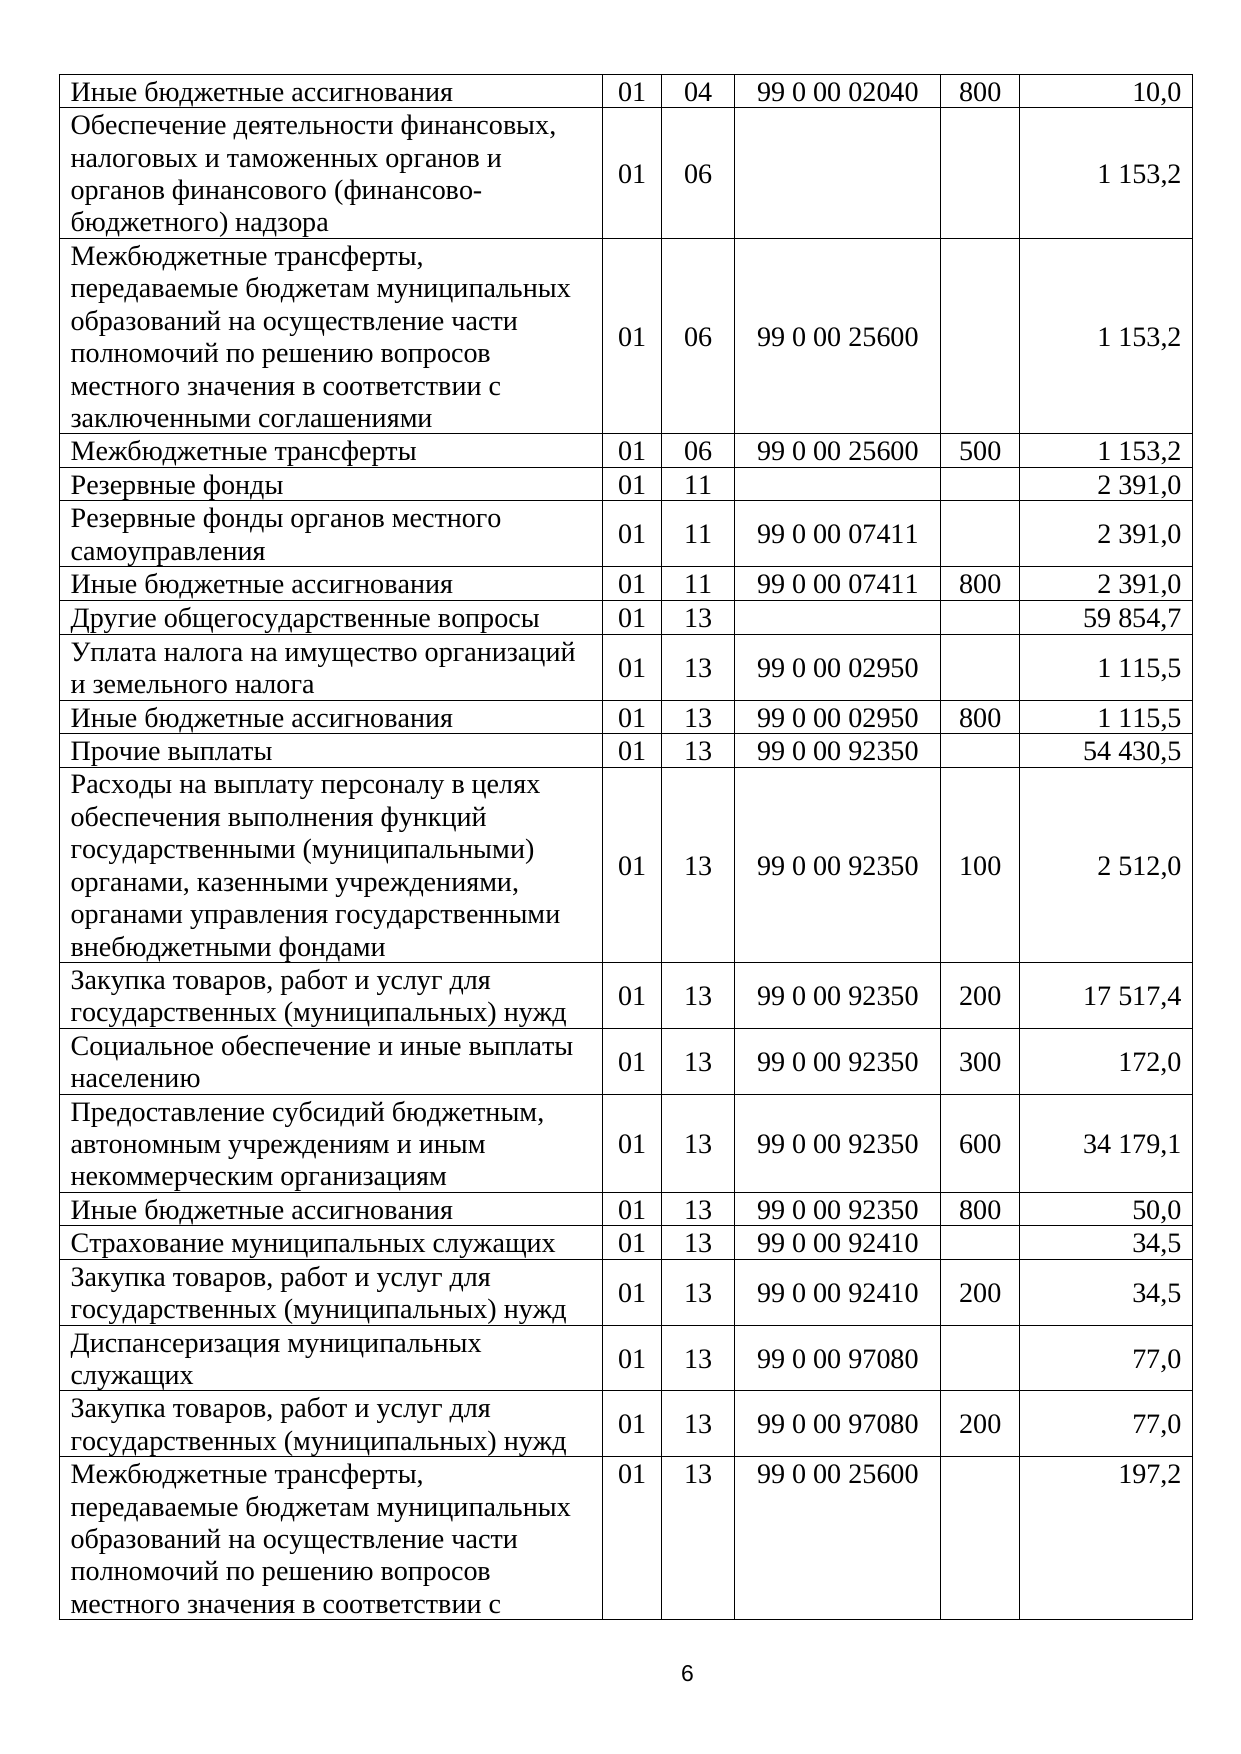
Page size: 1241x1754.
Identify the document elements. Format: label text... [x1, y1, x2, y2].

table_cell Обеспечение деятельности финансовых, налоговых и таможенных органов и органов финансового (финансово-бюджетного) надзора [60, 108, 602, 238]
table_cell 01 [603, 701, 661, 733]
table_cell Другие общегосударственные вопросы [60, 601, 602, 634]
table_cell 1 153,2 [1020, 434, 1192, 467]
table_cell 01 [603, 768, 661, 962]
table_cell 200 [941, 963, 1019, 1028]
table_cell Социальное обеспечение и иные выплаты населению [60, 1029, 602, 1094]
table_cell 13 [662, 635, 734, 700]
table_cell 300 [941, 1029, 1019, 1094]
table_cell 1 153,2 [1020, 108, 1192, 238]
table_cell 13 [662, 768, 734, 962]
table_cell 800 [941, 75, 1019, 107]
table_cell 200 [941, 1391, 1019, 1456]
table_cell [941, 468, 1019, 500]
table_cell 99 0 00 97080 [735, 1326, 940, 1390]
table_cell 06 [662, 239, 734, 433]
table_cell Резервные фонды [60, 468, 602, 500]
table_cell 04 [662, 75, 734, 107]
table_cell 99 0 00 07411 [735, 567, 940, 600]
table_cell Закупка товаров, работ и услуг для государственных (муниципальных) нужд [60, 1391, 602, 1456]
table_cell 54 430,5 [1020, 734, 1192, 767]
table_cell Предоставление субсидий бюджетным, автономным учреждениям и иным некоммерческим организациям [60, 1095, 602, 1192]
table_cell [735, 601, 940, 634]
table_cell 99 0 00 92350 [735, 963, 940, 1028]
table_cell 99 0 00 25600 [735, 239, 940, 433]
table_cell 34,5 [1020, 1260, 1192, 1324]
table_cell [941, 635, 1019, 700]
table_cell 01 [603, 468, 661, 500]
table_cell 99 0 00 07411 [735, 501, 940, 566]
table_cell 13 [662, 1193, 734, 1225]
table_cell 34 179,1 [1020, 1095, 1192, 1192]
table_cell 06 [662, 434, 734, 467]
table_cell 01 [603, 239, 661, 433]
table_cell 01 [603, 1095, 661, 1192]
table_cell [735, 468, 940, 500]
table_cell [941, 1326, 1019, 1390]
table_cell 59 854,7 [1020, 601, 1192, 634]
table_cell Резервные фонды органов местного самоуправления [60, 501, 602, 566]
table_cell 01 [603, 601, 661, 634]
table_cell [941, 734, 1019, 767]
table_cell Диспансеризация муниципальных служащих [60, 1326, 602, 1390]
table_cell 13 [662, 1226, 734, 1259]
table_cell 500 [941, 434, 1019, 467]
table_cell 01 [603, 1226, 661, 1259]
table_cell 200 [941, 1260, 1019, 1324]
table_cell 01 [603, 501, 661, 566]
table_cell 01 [603, 1457, 661, 1619]
table_cell 99 0 00 92410 [735, 1260, 940, 1324]
table_cell Иные бюджетные ассигнования [60, 701, 602, 733]
table_cell 13 [662, 1391, 734, 1456]
table_cell Уплата налога на имущество организаций и земельного налога [60, 635, 602, 700]
table_cell [735, 108, 940, 238]
table_cell Расходы на выплату персоналу в целях обеспечения выполнения функций государственными (муниципальными) органами, казенными учреждениями, органами управления государственными внебюджетными фондами [60, 768, 602, 962]
table_cell 01 [603, 963, 661, 1028]
table_cell [941, 1226, 1019, 1259]
table_cell 99 0 00 97080 [735, 1391, 940, 1456]
table_cell 17 517,4 [1020, 963, 1192, 1028]
table_cell 11 [662, 468, 734, 500]
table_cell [60, 1457, 602, 1619]
table_cell 800 [941, 567, 1019, 600]
table_cell 13 [662, 1326, 734, 1390]
table_cell 77,0 [1020, 1326, 1192, 1390]
table_cell 01 [603, 1193, 661, 1225]
table_cell Межбюджетные трансферты [60, 434, 602, 467]
table_cell 01 [603, 734, 661, 767]
table_cell 99 0 00 92350 [735, 768, 940, 962]
table_cell 01 [603, 1260, 661, 1324]
table_cell 01 [603, 567, 661, 600]
table_cell 99 0 00 02040 [735, 75, 940, 107]
table_cell 100 [941, 768, 1019, 962]
table_cell 99 0 00 92410 [735, 1226, 940, 1259]
table_cell 13 [662, 1095, 734, 1192]
table_cell 1 115,5 [1020, 635, 1192, 700]
table_cell 99 0 00 02950 [735, 701, 940, 733]
table_cell 01 [603, 635, 661, 700]
table_cell 01 [603, 1391, 661, 1456]
table_cell 06 [662, 108, 734, 238]
table_cell 99 0 00 92350 [735, 1193, 940, 1225]
table_cell 34,5 [1020, 1226, 1192, 1259]
table_cell 1 115,5 [1020, 701, 1192, 733]
table_cell 01 [603, 434, 661, 467]
table_cell Иные бюджетные ассигнования [60, 1193, 602, 1225]
table_cell 1 153,2 [1020, 239, 1192, 433]
table_cell 99 0 00 92350 [735, 1095, 940, 1192]
table_cell 01 [603, 75, 661, 107]
table_cell [941, 601, 1019, 634]
table_cell Страхование муниципальных служащих [60, 1226, 602, 1259]
table_cell Закупка товаров, работ и услуг для государственных (муниципальных) нужд [60, 1260, 602, 1324]
table_cell 600 [941, 1095, 1019, 1192]
table_cell 13 [662, 1457, 734, 1619]
table_cell 50,0 [1020, 1193, 1192, 1225]
table_cell [941, 108, 1019, 238]
table_cell 2 391,0 [1020, 501, 1192, 566]
table_cell 13 [662, 601, 734, 634]
table_cell 172,0 [1020, 1029, 1192, 1094]
table_cell 197,2 [1020, 1457, 1192, 1619]
table_cell 13 [662, 701, 734, 733]
table_cell [941, 501, 1019, 566]
table_cell 2 391,0 [1020, 567, 1192, 600]
table_cell 800 [941, 1193, 1019, 1225]
table_cell 11 [662, 501, 734, 566]
table_cell Прочие выплаты [60, 734, 602, 767]
table_cell 11 [662, 567, 734, 600]
table_cell Закупка товаров, работ и услуг для государственных (муниципальных) нужд [60, 963, 602, 1028]
table_cell 01 [603, 1029, 661, 1094]
table_cell 99 0 00 25600 [735, 434, 940, 467]
table_cell [941, 1457, 1019, 1619]
table_cell 99 0 00 92350 [735, 1029, 940, 1094]
table_cell 13 [662, 1029, 734, 1094]
table_cell 13 [662, 1260, 734, 1324]
table_cell 01 [603, 1326, 661, 1390]
table_cell 01 [603, 108, 661, 238]
table_cell 99 0 00 25600 [735, 1457, 940, 1619]
table_cell 2 512,0 [1020, 768, 1192, 962]
table_cell 13 [662, 734, 734, 767]
table_cell [941, 239, 1019, 433]
table_cell 99 0 00 02950 [735, 635, 940, 700]
table_cell 800 [941, 701, 1019, 733]
table_cell 77,0 [1020, 1391, 1192, 1456]
table_cell Иные бюджетные ассигнования [60, 567, 602, 600]
table_cell 2 391,0 [1020, 468, 1192, 500]
table_cell 99 0 00 92350 [735, 734, 940, 767]
table_cell 13 [662, 963, 734, 1028]
table_cell 10,0 [1020, 75, 1192, 107]
table_cell Иные бюджетные ассигнования [60, 75, 602, 107]
